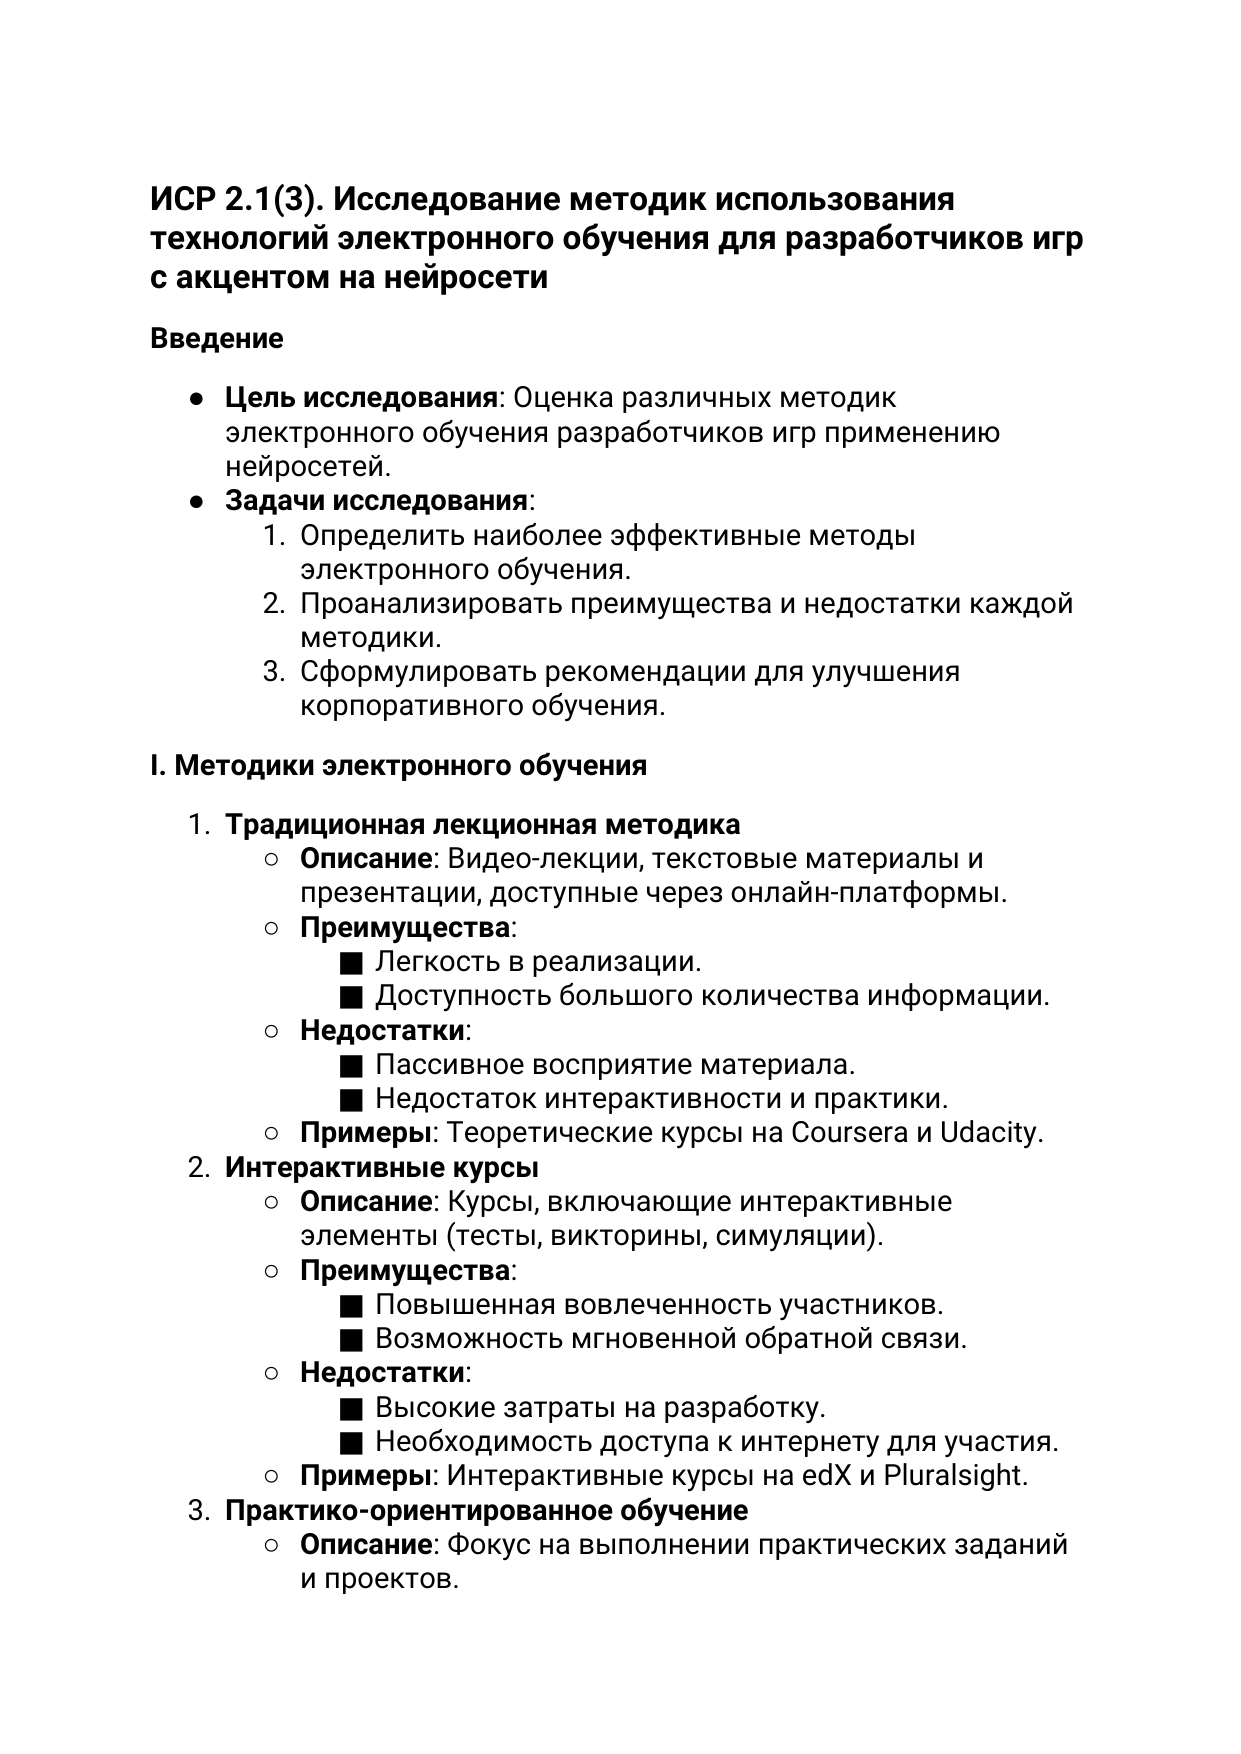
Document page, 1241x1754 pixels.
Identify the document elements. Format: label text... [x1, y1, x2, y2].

list Высокие затраты на разработку. [337, 1390, 1090, 1424]
list Преимущества: [262, 1253, 1090, 1287]
list Описание: Курсы, включающие интерактивные элементы (тесты, викторины, симуляции). [262, 1184, 1090, 1253]
list Задачи исследования: [187, 483, 1090, 518]
list Определить наиболее эффективные методы электронного обучения. [262, 518, 1090, 586]
list Сформулировать рекомендации для улучшения корпоративного обучения. [262, 654, 1090, 723]
subtitle ИСР 2.1(3). Исследование методик использования технологий электронного обучения для разработчиков игр с акцентом на нейросети [150, 179, 1090, 296]
list Описание: Фокус на выполнении практических заданий и проектов. [262, 1527, 1090, 1596]
list Преимущества: [262, 910, 1090, 944]
list Пассивное восприятие материала. [337, 1047, 1090, 1081]
list Возможность мгновенной обратной связи. [337, 1321, 1090, 1356]
list Легкость в реализации. [337, 944, 1090, 978]
list Необходимость доступа к интернету для участия. [337, 1424, 1090, 1458]
list Цель исследования: Оценка различных методик электронного обучения разработчиков игр применению нейросетей. [187, 381, 1090, 483]
list Интерактивные курсы [187, 1150, 1090, 1184]
list Проанализировать преимущества и недостатки каждой методики. [262, 586, 1090, 654]
list Недостатки: [262, 1356, 1090, 1390]
subtitle I. Методики электронного обучения [150, 748, 1090, 782]
list Традиционная лекционная методика [187, 807, 1090, 841]
list Повышенная вовлеченность участников. [337, 1287, 1090, 1321]
list Описание: Видео-лекции, текстовые материалы и презентации, доступные через онлайн-платформы. [262, 841, 1090, 910]
list Примеры: Теоретические курсы на Coursera и Udacity. [262, 1115, 1090, 1150]
list Доступность большого количества информации. [337, 978, 1090, 1013]
list Примеры: Интерактивные курсы на edX и Pluralsight. [262, 1458, 1090, 1493]
subtitle Введение [150, 321, 1090, 356]
list Недостаток интерактивности и практики. [337, 1081, 1090, 1115]
list Практико-ориентированное обучение [187, 1493, 1090, 1527]
list Недостатки: [262, 1013, 1090, 1047]
